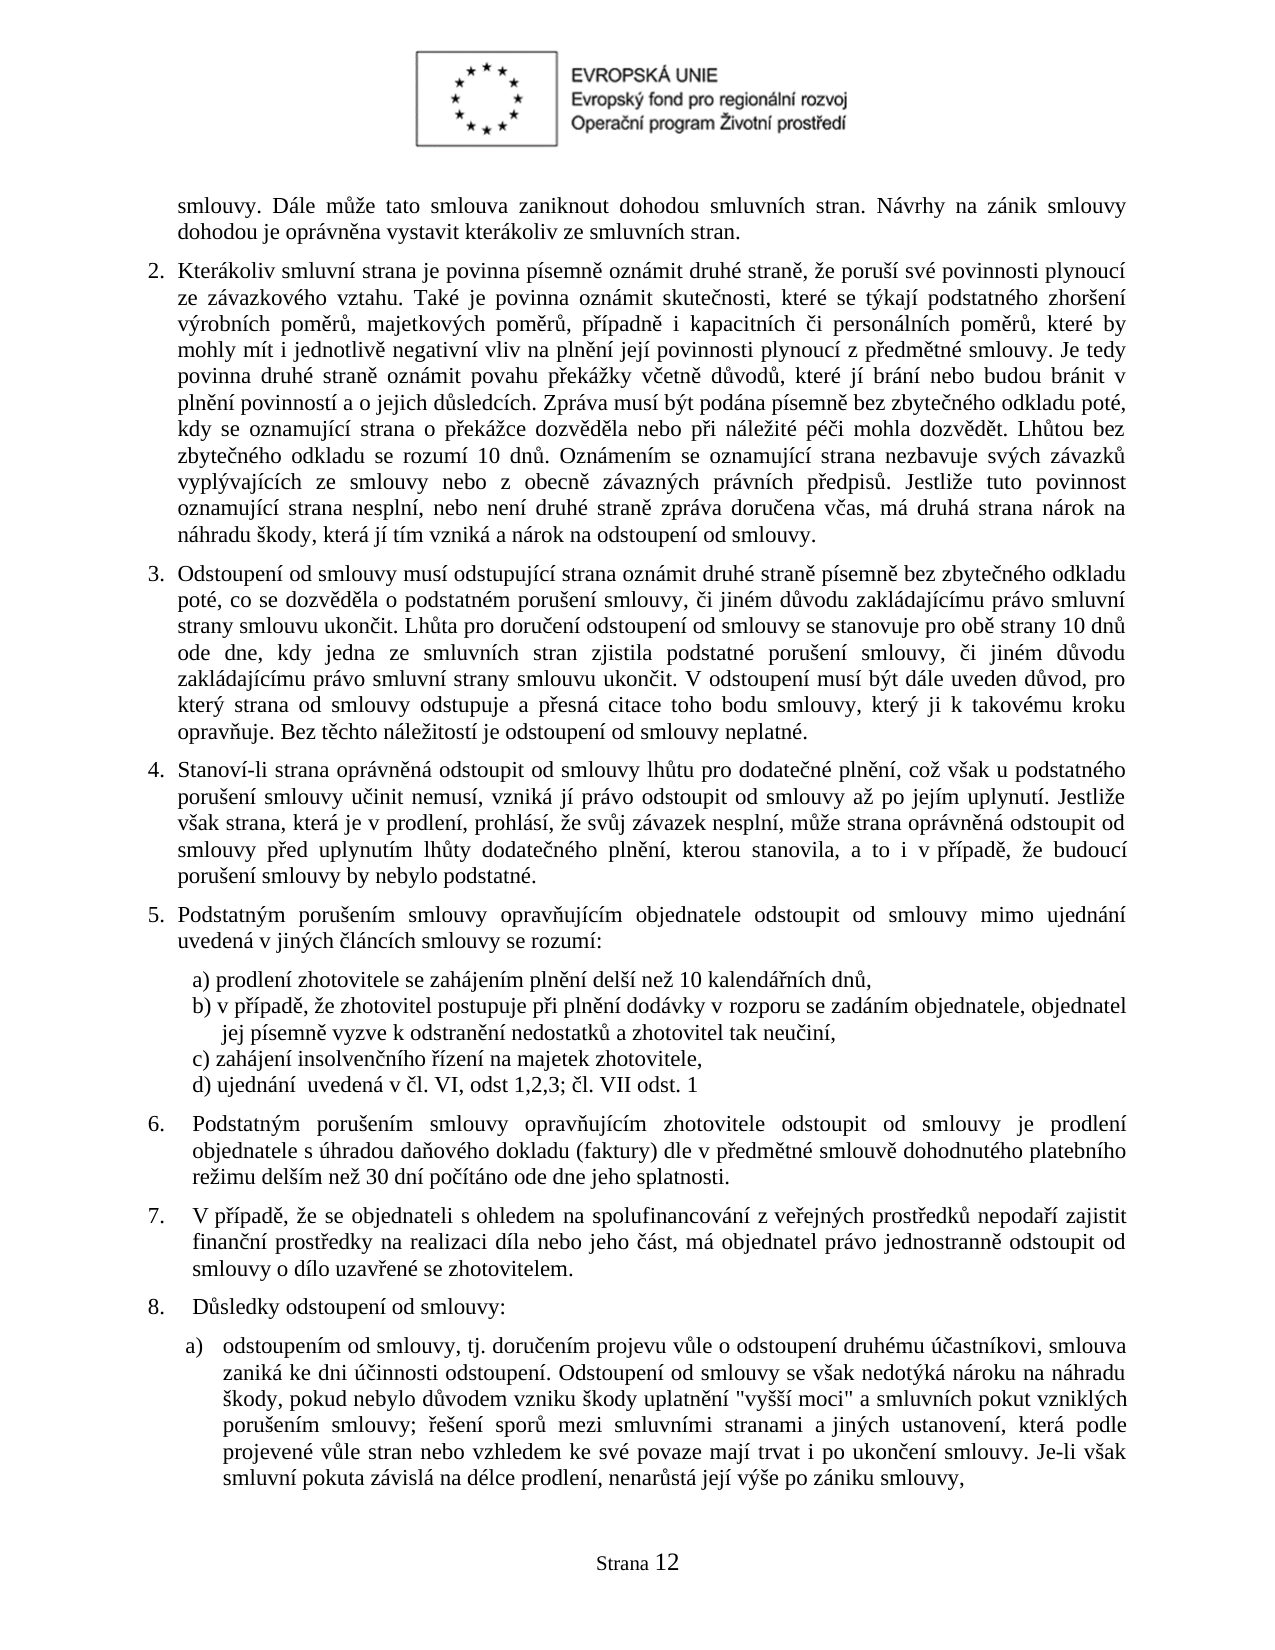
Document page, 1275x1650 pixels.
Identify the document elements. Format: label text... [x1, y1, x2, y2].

list Stanoví-li strana oprávněná odstoupit od smlouvy lhůtu pro dodatečné plnění, což však u podstatného porušení smlouvy učinit nemusí, vzniká jí právo odstoupit od smlouvy až po jejím uplynutí. Jestliže však strana, která je v prodlení, prohlásí, že svůj závazek nesplní, může strana oprávněná odstoupit od smlouvy před uplynutím lhůty dodatečného plnění, kterou stanovila, a to i v případě, že budoucí porušení smlouvy by nebylo podstatné. [148, 757, 1127, 888]
list c) zahájení insolvenčního řízení na majetek zhotovitele, [192, 1045, 1127, 1071]
list odstoupením od smlouvy, tj. doručením projevu vůle o odstoupení druhému účastníkovi, smlouva zaniká ke dni účinnosti odstoupení. Odstoupení od smlouvy se však nedotýká nároku na náhradu škody, pokud nebylo důvodem vzniku škody uplatnění "vyšší moci" a smluvních pokut vzniklých porušením smlouvy; řešení sporů mezi smluvními stranami a jiných ustanovení, která podle projevené vůle stran nebo vzhledem ke své povaze mají trvat i po ukončení smlouvy. Je-li však smluvní pokuta závislá na délce prodlení, nenarůstá její výše po zániku smlouvy, [185, 1332, 1127, 1490]
list V případě, že se objednateli s ohledem na spolufinancování z veřejných prostředků nepodaří zajistit finanční prostředky na realizaci díla nebo jeho část, má objednatel právo jednostranně odstoupit od smlouvy o dílo uzavřené se zhotovitelem. [148, 1202, 1127, 1281]
list a) prodlení zhotovitele se zahájením plnění delší než 10 kalendářních dnů, [192, 966, 1127, 992]
list Důsledky odstoupení od smlouvy: [148, 1293, 1127, 1320]
picture [408, 44, 868, 164]
list Odstoupení od smlouvy musí odstupující strana oznámit druhé straně písemně bez zbytečného odkladu poté, co se dozvěděla o podstatném porušení smlouvy, či jiném důvodu zakládajícímu právo smluvní strany smlouvu ukončit. Lhůta pro doručení odstoupení od smlouvy se stanovuje pro obě strany 10 dnů ode dne, kdy jedna ze smluvních stran zjistila podstatné porušení smlouvy, či jiném důvodu zakládajícímu právo smluvní strany smlouvu ukončit. V odstoupení musí být dále uveden důvod, pro který strana od smlouvy odstupuje a přesná citace toho bodu smlouvy, který ji k takovému kroku opravňuje. Bez těchto náležitostí je odstoupení od smlouvy neplatné. [148, 559, 1127, 744]
list d) ujednání uvedená v čl. VI, odst 1,2,3; čl. VII odst. 1 [192, 1071, 1127, 1098]
list b) v případě, že zhotovitel postupuje při plnění dodávky v rozporu se zadáním objednatele, objednatel jej písemně vyzve k odstranění nedostatků a zhotovitel tak neučiní, [192, 992, 1127, 1045]
list Podstatným porušením smlouvy opravňujícím zhotovitele odstoupit od smlouvy je prodlení objednatele s úhradou daňového dokladu (faktury) dle v předmětné smlouvě dohodnutého platebního režimu delším než 30 dní počítáno ode dne jeho splatnosti. [148, 1110, 1127, 1189]
list Kterákoliv smluvní strana je povinna písemně oznámit druhé straně, že poruší své povinnosti plynoucí ze závazkového vztahu. Také je povinna oznámit skutečnosti, které se týkají podstatného zhoršení výrobních poměrů, majetkových poměrů, případně i kapacitních či personálních poměrů, které by mohly mít i jednotlivě negativní vliv na plnění její povinnosti plynoucí z předmětné smlouvy. Je tedy povinna druhé straně oznámit povahu překážky včetně důvodů, které jí brání nebo budou bránit v plnění povinností a o jejich důsledcích. Zpráva musí být podána písemně bez zbytečného odkladu poté, kdy se oznamující strana o překážce dozvěděla nebo při náležité péči mohla dozvědět. Lhůtou bez zbytečného odkladu se rozumí 10 dnů. Oznámením se oznamující strana nezbavuje svých závazků vyplývajících ze smlouvy nebo z obecně závazných právních předpisů. Jestliže tuto povinnost oznamující strana nesplní, nebo není druhé straně zpráva doručena včas, má druhá strana nárok na náhradu škody, která jí tím vzniká a nárok na odstoupení od smlouvy. [148, 257, 1127, 547]
list Podstatným porušením smlouvy opravňujícím objednatele odstoupit od smlouvy mimo ujednání uvedená v jiných článcích smlouvy se rozumí: [148, 901, 1127, 953]
